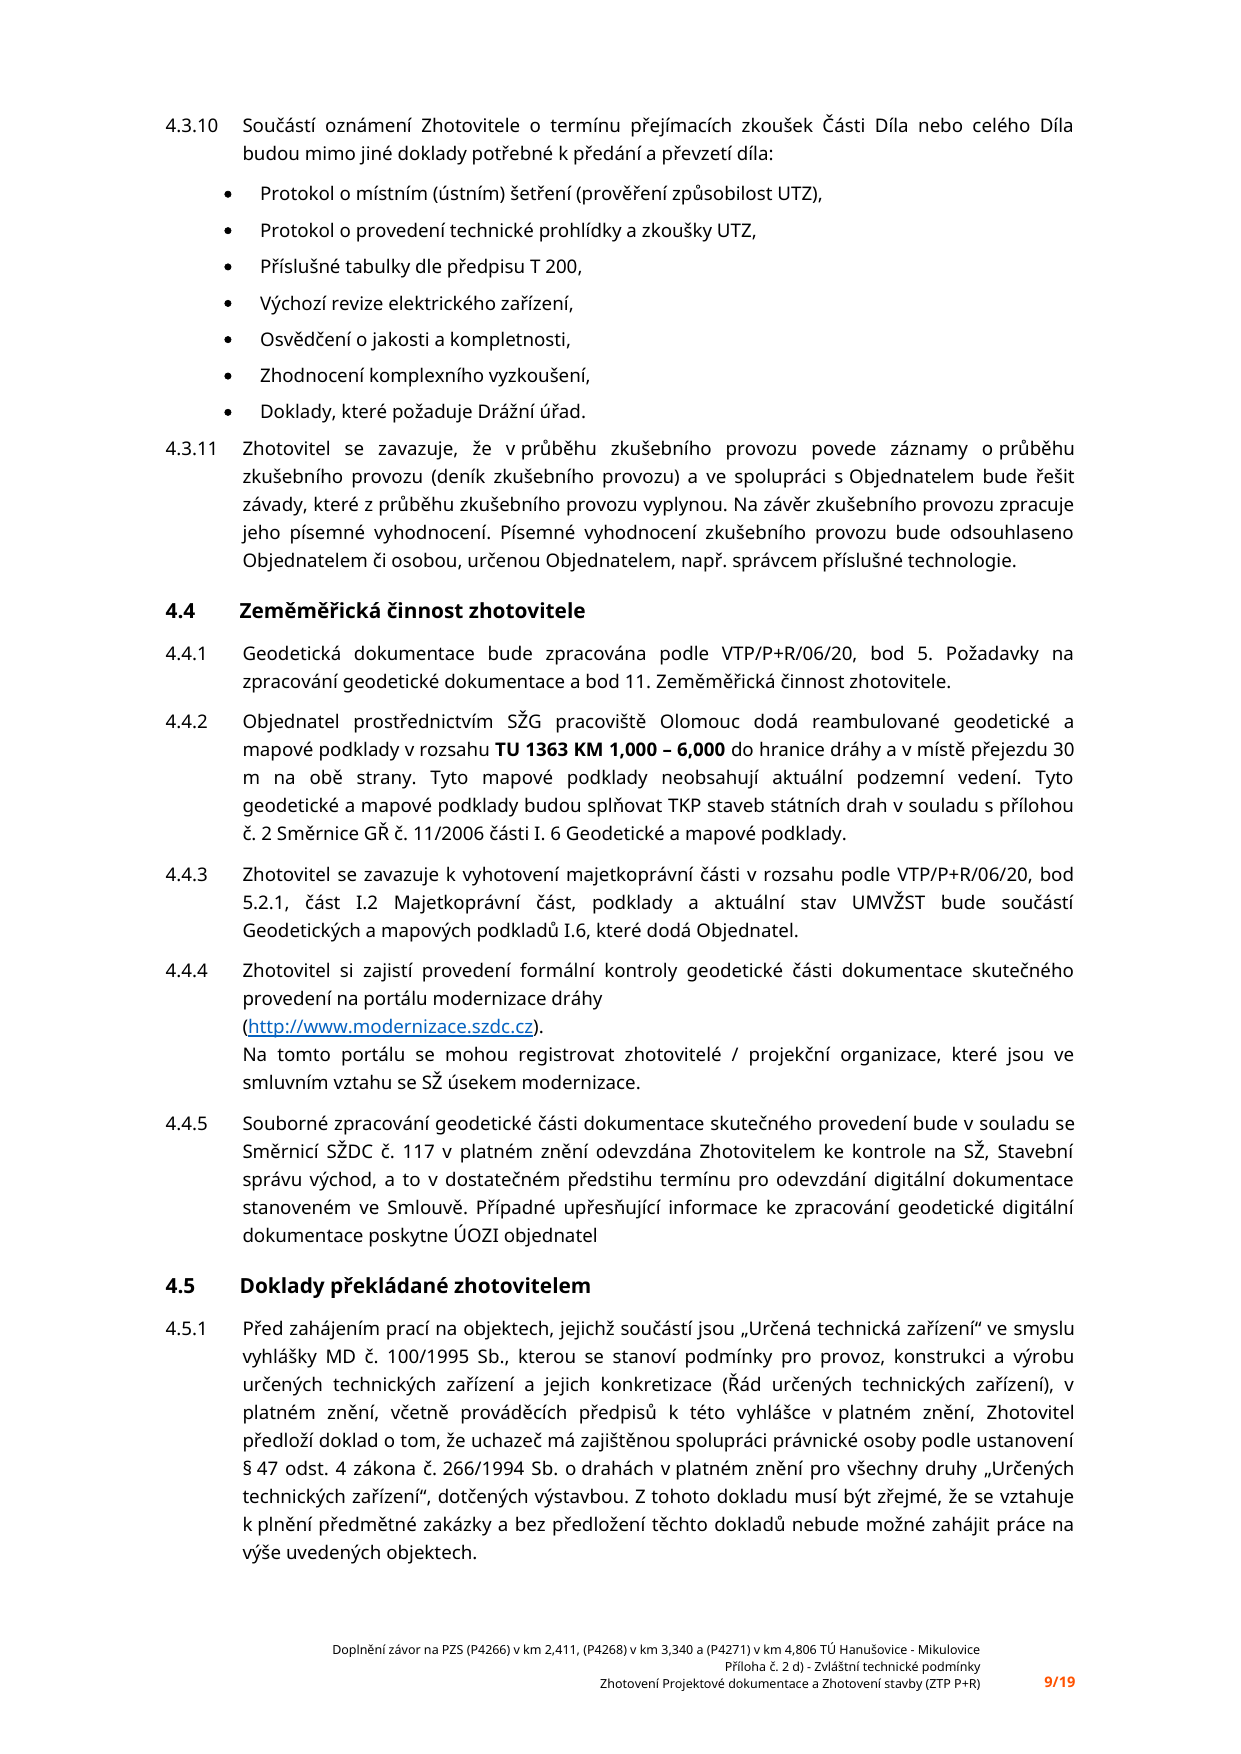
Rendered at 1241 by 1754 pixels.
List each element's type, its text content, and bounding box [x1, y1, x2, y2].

text Zhodnocení komplexního vyzkoušení, [224, 362, 1075, 388]
text Zhotovitel se zavazuje k vyhotovení majetkoprávní části v rozsahu podle VTP/P+R/06/20, bod 5.2.1, část I.2 Majetkoprávní část, podklady a aktuální stav UMVŽST bude součástí Geodetických a mapových podkladů I.6, které dodá Objednatel. [165, 861, 1075, 943]
text Zhotovitel si zajistí provedení formální kontroly geodetické části dokumentace skutečného provedení na portálu modernizace dráhy [165, 958, 1075, 1011]
text Protokol o provedení technické prohlídky a zkoušky UTZ, [224, 217, 1075, 243]
text Objednatel prostřednictvím SŽG pracoviště Olomouc dodá reambulované geodetické a mapové podklady v rozsahu TU 1363 KM 1,000 – 6,000 do hranice dráhy a v místě přejezdu 30 m na obě strany. Tyto mapové podklady neobsahují aktuální podzemní vedení. Tyto geodetické a mapové podklady budou splňovat TKP staveb státních drah v souladu s přílohou č. 2 Směrnice GŘ č. 11/2006 části I. 6 Geodetické a mapové podklady. [165, 708, 1075, 846]
text Doklady, které požaduje Drážní úřad. [224, 399, 1075, 424]
text Doklady překládané zhotovitelem [165, 1271, 1075, 1299]
list (http://www.modernizace.szdc.cz). [242, 1014, 1075, 1039]
text Zhotovitel se zavazuje, že v průběhu zkušebního provozu povede záznamy o průběhu zkušebního provozu (deník zkušebního provozu) a ve spolupráci s Objednatelem bude řešit závady, které z průběhu zkušebního provozu vyplynou. Na závěr zkušebního provozu zpracuje jeho písemné vyhodnocení. Písemné vyhodnocení zkušebního provozu bude odsouhlaseno Objednatelem či osobou, určenou Objednatelem, např. správcem příslušné technologie. [165, 435, 1075, 573]
text Zeměměřická činnost zhotovitele [165, 596, 1075, 624]
text Geodetická dokumentace bude zpracována podle VTP/P+R/06/20, bod 5. Požadavky na zpracování geodetické dokumentace a bod 11. Zeměměřická činnost zhotovitele. [165, 640, 1075, 693]
text Protokol o místním (ústním) šetření (prověření způsobilost UTZ), [224, 181, 1075, 206]
text Výchozí revize elektrického zařízení, [224, 290, 1075, 315]
text Osvědčení o jakosti a kompletnosti, [224, 326, 1075, 352]
text Příslušné tabulky dle předpisu T 200, [224, 253, 1075, 279]
list Na tomto portálu se mohou registrovat zhotovitelé / projekční organizace, které jsou ve smluvním vztahu se SŽ úsekem modernizace. [242, 1042, 1075, 1095]
text Součástí oznámení Zhotovitele o termínu přejímacích zkoušek Části Díla nebo celého Díla budou mimo jiné doklady potřebné k předání a převzetí díla: [165, 112, 1075, 166]
text Před zahájením prací na objektech, jejichž součástí jsou „Určená technická zařízení“ ve smyslu vyhlášky MD č. 100/1995 Sb., kterou se stanoví podmínky pro provoz, konstrukci a výrobu určených technických zařízení a jejich konkretizace (Řád určených technických zařízení), v platném znění, včetně prováděcích předpisů k této vyhlášce v platném znění, Zhotovitel předloží doklad o tom, že uchazeč má zajištěnou spolupráci právnické osoby podle ustanovení § 47 odst. 4 zákona č. 266/1994 Sb. o drahách v platném znění pro všechny druhy „Určených technických zařízení“, dotčených výstavbou. Z tohoto dokladu musí být zřejmé, že se vztahuje k plnění předmětné zakázky a bez předložení těchto dokladů nebude možné zahájit práce na výše uvedených objektech. [165, 1315, 1075, 1564]
text Souborné zpracování geodetické části dokumentace skutečného provedení bude v souladu se Směrnicí SŽDC č. 117 v platném znění odevzdána Zhotovitelem ke kontrole na SŽ, Stavební správu východ, a to v dostatečném předstihu termínu pro odevzdání digitální dokumentace stanoveném ve Smlouvě. Případné upřesňující informace ke zpracování geodetické digitální dokumentace poskytne ÚOZI objednatel [165, 1110, 1075, 1248]
